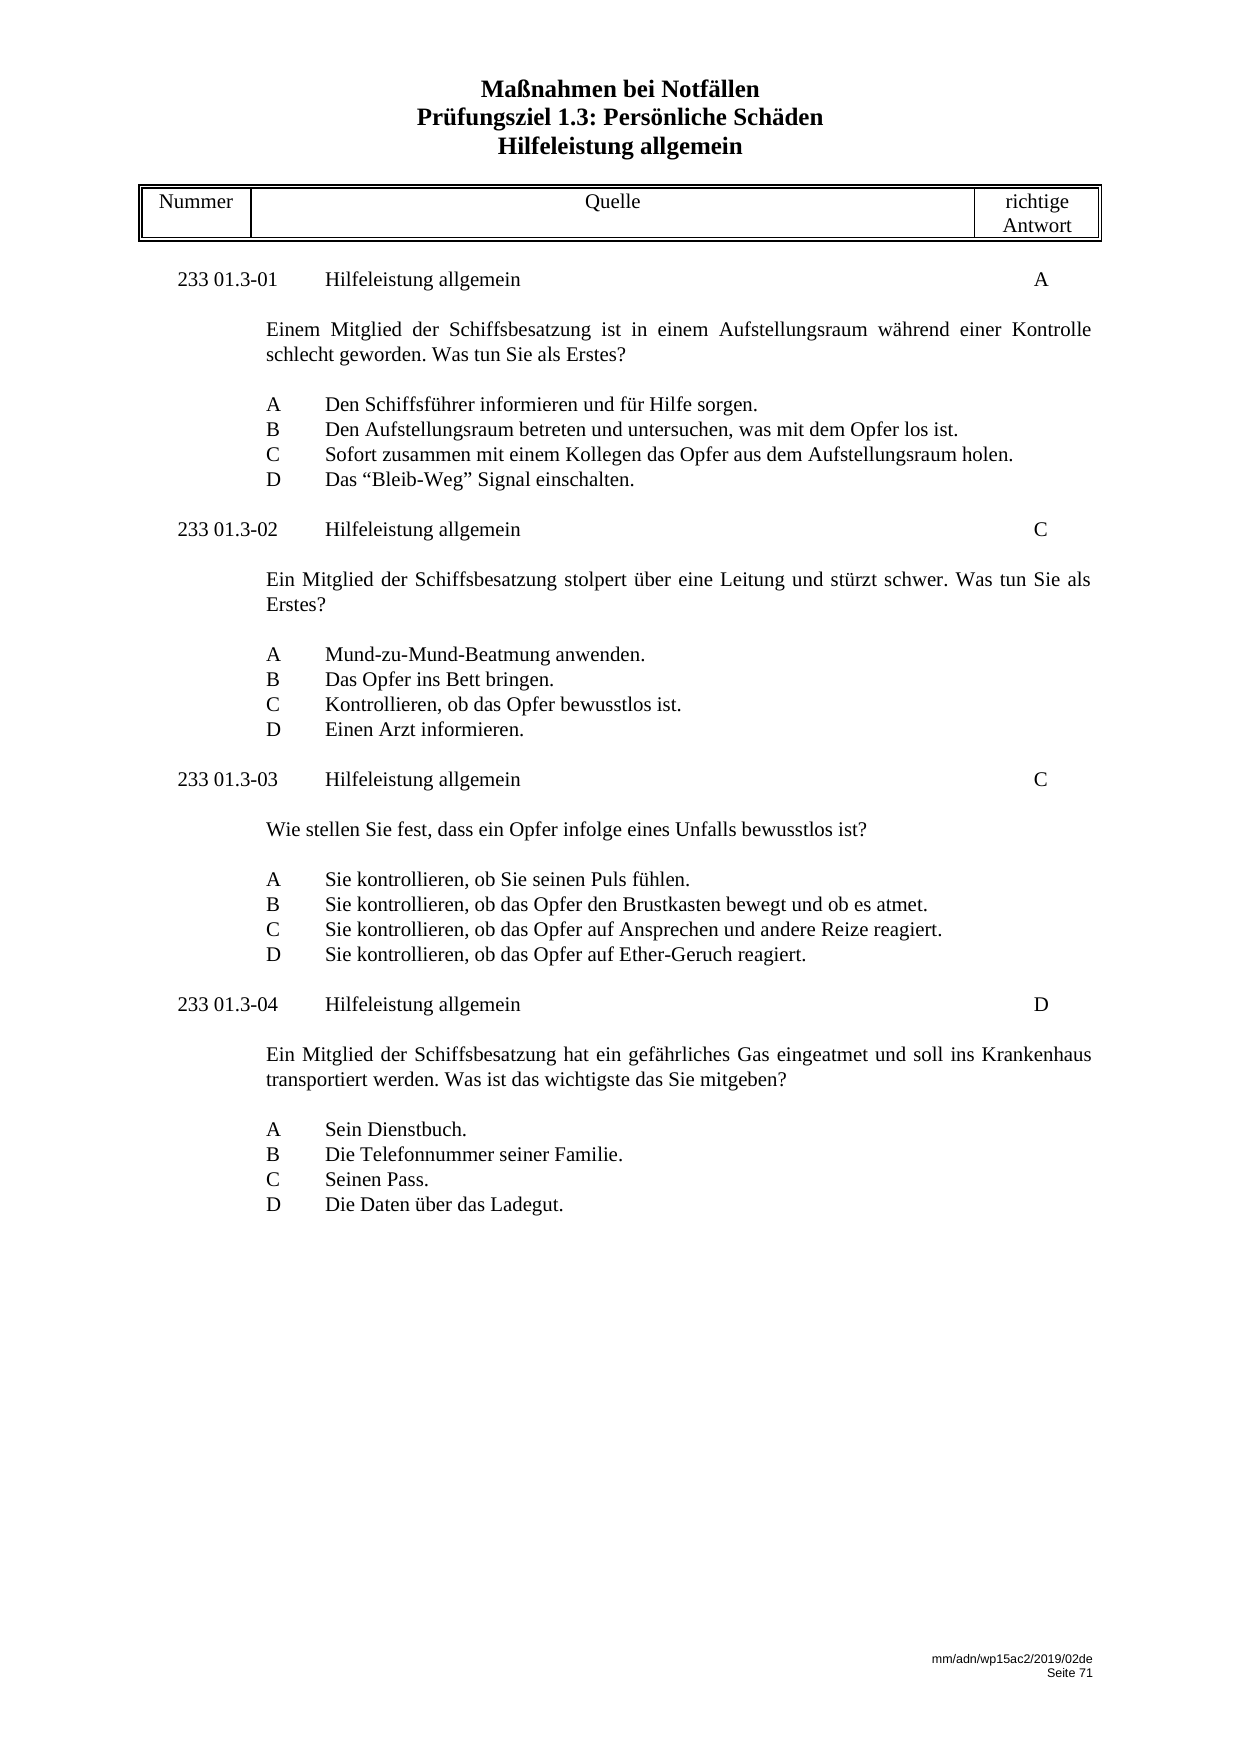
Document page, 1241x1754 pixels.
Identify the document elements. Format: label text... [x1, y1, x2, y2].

text B Den Aufstellungsraum betreten und untersuchen, was mit dem Opfer los ist. [148, 416, 1093, 441]
text D Das “Bleib-Weg” Signal einschalten. [148, 466, 1093, 491]
text Einem Mitglied der Schiffsbesatzung ist in einem Aufstellungsraum während einer Kontrolle schlecht geworden. Was tun Sie als Erstes? [148, 316, 1093, 366]
text A Den Schiffsführer informieren und für Hilfe sorgen. [148, 391, 1093, 416]
text C Seinen Pass. [148, 1166, 1093, 1191]
text Ein Mitglied der Schiffsbesatzung stolpert über eine Leitung und stürzt schwer. Was tun Sie als Erstes? [148, 566, 1093, 616]
text C Kontrollieren, ob das Opfer bewusstlos ist. [148, 691, 1093, 716]
text Wie stellen Sie fest, dass ein Opfer infolge eines Unfalls bewusstlos ist? [148, 816, 1093, 841]
text C Sie kontrollieren, ob das Opfer auf Ansprechen und andere Reize reagiert. [148, 916, 1093, 941]
text Ein Mitglied der Schiffsbesatzung hat ein gefährliches Gas eingeatmet und soll ins Krankenhaus transportiert werden. Was ist das wichtigste das Sie mitgeben? [148, 1041, 1093, 1091]
text A Sein Dienstbuch. [148, 1116, 1093, 1141]
text B Das Opfer ins Bett bringen. [148, 666, 1093, 691]
text C Sofort zusammen mit einem Kollegen das Opfer aus dem Aufstellungsraum holen. [148, 441, 1093, 466]
text A Mund-zu-Mund-Beatmung anwenden. [148, 641, 1093, 666]
text 233 01.3-03 Hilfeleistung allgemein C [148, 766, 1093, 791]
text D Sie kontrollieren, ob das Opfer auf Ether-Geruch reagiert. [148, 941, 1093, 966]
text A Sie kontrollieren, ob Sie seinen Puls fühlen. [148, 866, 1093, 891]
text 233 01.3-02 Hilfeleistung allgemein C [148, 516, 1093, 541]
text 233 01.3-04 Hilfeleistung allgemein D [148, 991, 1093, 1016]
text D Die Daten über das Ladegut. [148, 1191, 1093, 1216]
text B Sie kontrollieren, ob das Opfer den Brustkasten bewegt und ob es atmet. [148, 891, 1093, 916]
text B Die Telefonnummer seiner Familie. [148, 1141, 1093, 1166]
text D Einen Arzt informieren. [148, 716, 1093, 741]
text 233 01.3-01 Hilfeleistung allgemein A [148, 266, 1093, 291]
